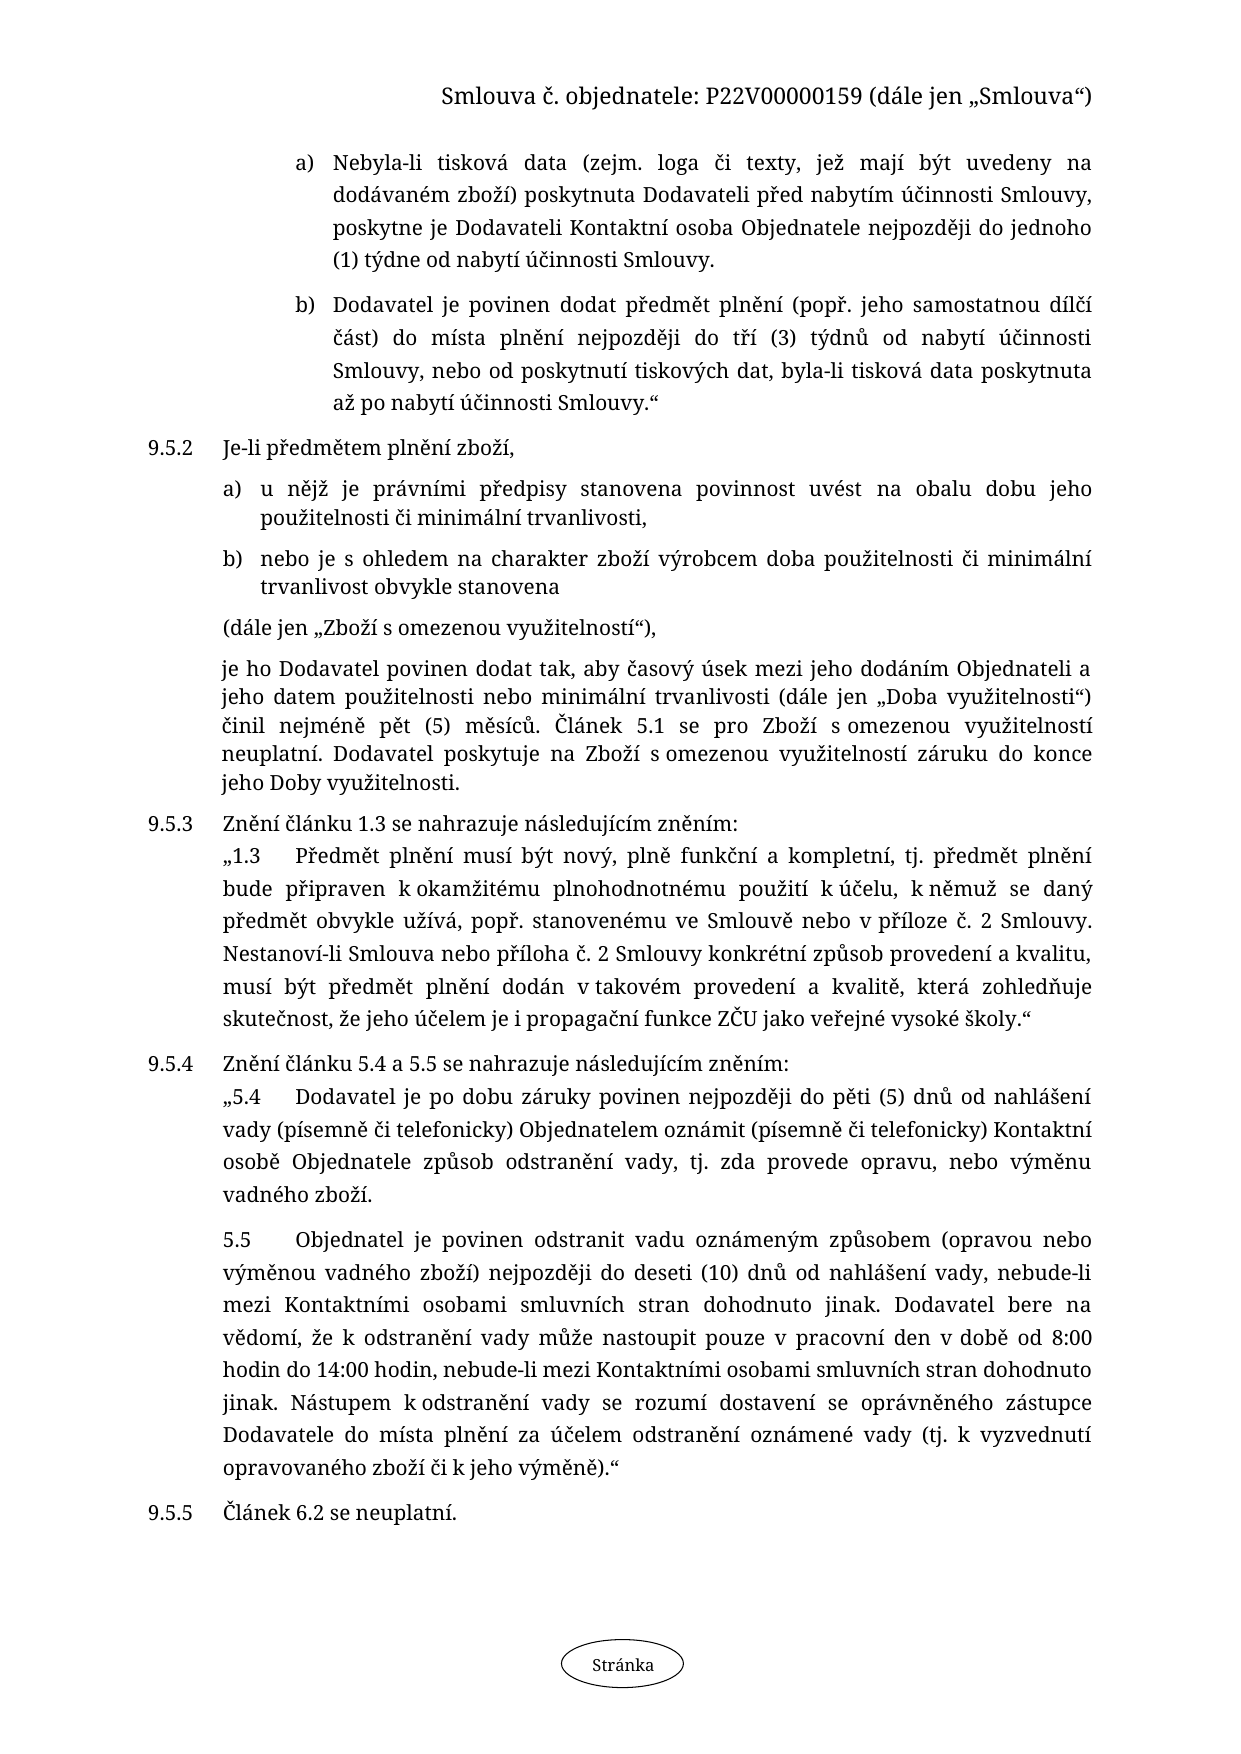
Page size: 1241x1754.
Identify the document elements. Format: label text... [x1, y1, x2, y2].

list Znění článku 5.4 a 5.5 se nahrazuje následujícím zněním: [148, 1049, 1093, 1078]
list Je-li předmětem plnění zboží, [148, 433, 1093, 462]
list nebo je s ohledem na charakter zboží výrobcem doba použitelnosti či minimální trvanlivost obvykle stanovena [223, 544, 1093, 601]
text (dále jen „Zboží s omezenou využitelností“), [223, 613, 1093, 642]
list Článek 6.2 se neuplatní. [148, 1498, 1093, 1527]
list Znění článku 1.3 se nahrazuje následujícím zněním: [148, 809, 1093, 837]
text je ho Dodavatel povinen dodat tak, aby časový úsek mezi jeho dodáním Objednateli a jeho datem použitelnosti nebo minimální trvanlivosti (dále jen „Doba využitelnosti“) činil nejméně pět (5) měsíců. Článek 5.1 se pro Zboží s omezenou využitelností neuplatní. Dodavatel poskytuje na Zboží s omezenou využitelností záruku do konce jeho Doby využitelnosti. [221, 654, 1093, 796]
list 5.5 Objednatel je povinen odstranit vadu oznámeným způsobem (opravou nebo výměnou vadného zboží) nejpozději do deseti (10) dnů od nahlášení vady, nebude-li mezi Kontaktními osobami smluvních stran dohodnuto jinak. Dodavatel bere na vědomí, že k odstranění vady může nastoupit pouze v pracovní den v době od 8:00 hodin do 14:00 hodin, nebude-li mezi Kontaktními osobami smluvních stran dohodnuto jinak. Nástupem k odstranění vady se rozumí dostavení se oprávněného zástupce Dodavatele do místa plnění za účelem odstranění oznámené vady (tj. k vyzvednutí opravovaného zboží či k jeho výměně).“ [223, 1225, 1093, 1482]
list „1.3 Předmět plnění musí být nový, plně funkční a kompletní, tj. předmět plnění bude připraven k okamžitému plnohodnotnému použití k účelu, k němuž se daný předmět obvykle užívá, popř. stanovenému ve Smlouvě nebo v příloze č. 2 Smlouvy. Nestanoví-li Smlouva nebo příloha č. 2 Smlouvy konkrétní způsob provedení a kvalitu, musí být předmět plnění dodán v takovém provedení a kvalitě, která zohledňuje skutečnost, že jeho účelem je i propagační funkce ZČU jako veřejné vysoké školy.“ [223, 841, 1093, 1033]
list Dodavatel je povinen dodat předmět plnění (popř. jeho samostatnou dílčí část) do místa plnění nejpozději do tří (3) týdnů od nabytí účinnosti Smlouvy, nebo od poskytnutí tiskových dat, byla-li tisková data poskytnuta až po nabytí účinnosti Smlouvy.“ [295, 291, 1093, 417]
list „5.4 Dodavatel je po dobu záruky povinen nejpozději do pěti (5) dnů od nahlášení vady (písemně či telefonicky) Objednatelem oznámit (písemně či telefonicky) Kontaktní osobě Objednatele způsob odstranění vady, tj. zda provede opravu, nebo výměnu vadného zboží. [223, 1082, 1093, 1208]
list Nebyla-li tisková data (zejm. loga či texty, jež mají být uvedeny na dodávaném zboží) poskytnuta Dodavateli před nabytím účinnosti Smlouvy, poskytne je Dodavateli Kontaktní osoba Objednatele nejpozději do jednoho (1) týdne od nabytí účinnosti Smlouvy. [295, 148, 1093, 274]
list u nějž je právními předpisy stanovena povinnost uvést na obalu dobu jeho použitelnosti či minimální trvanlivosti, [223, 474, 1093, 531]
